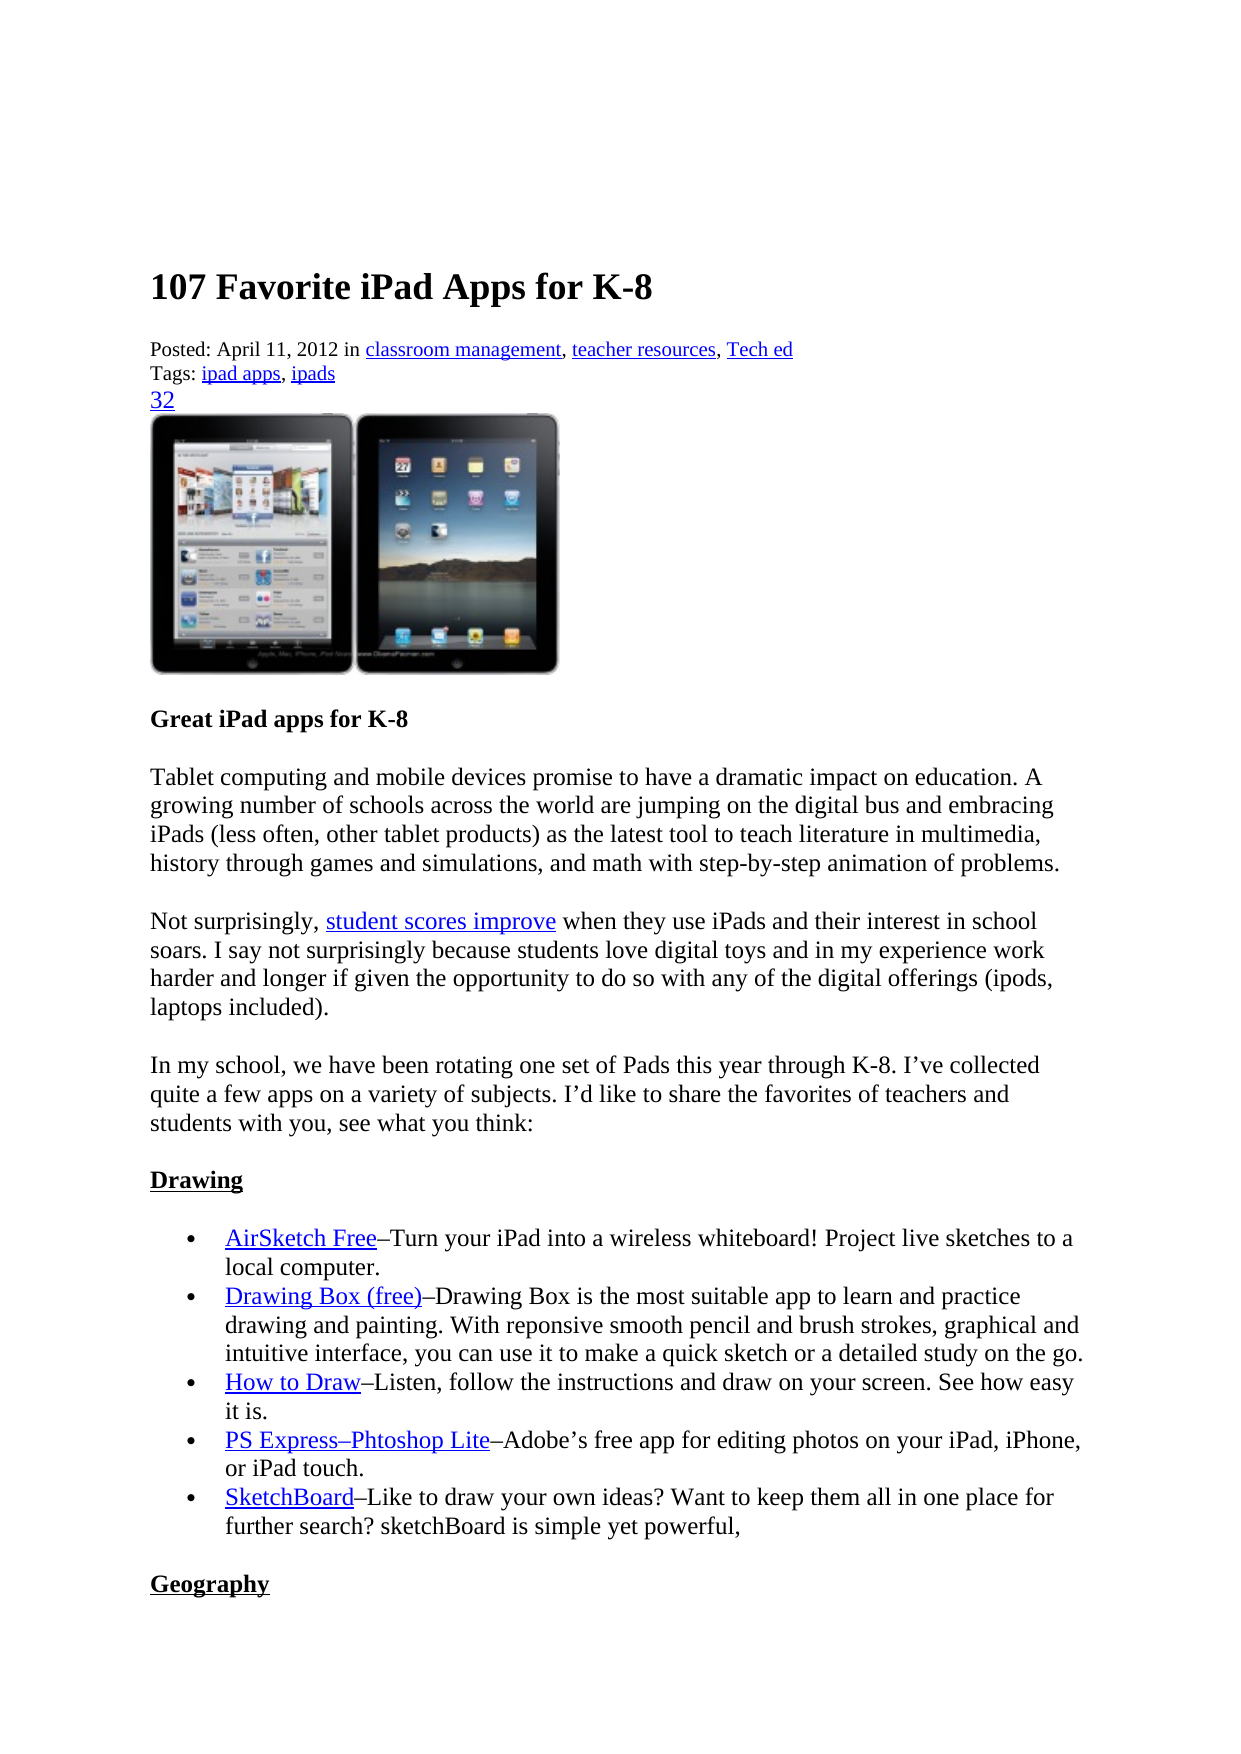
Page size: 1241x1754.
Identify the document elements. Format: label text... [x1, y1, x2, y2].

text Great iPad apps for K-8 [150, 704, 1090, 733]
text Geography [150, 1569, 1090, 1598]
list PS Express–Phtoshop Lite–Adobe’s free app for editing photos on your iPad, iPhone, or iPad touch. [187, 1425, 1090, 1482]
text 107 Favorite iPad Apps for K-8 [150, 264, 1090, 307]
text 32 [150, 385, 1090, 413]
text Drawing [150, 1166, 1090, 1194]
text Not surprisingly, student scores improve when they use iPads and their interest in school soars. I say not surprisingly because students love digital toys and in my experience work harder and longer if given the opportunity to do so with any of the digital offerings (ipods, laptops included). [150, 906, 1090, 1021]
list How to Draw–Listen, follow the instructions and draw on your screen. See how easy it is. [187, 1367, 1090, 1425]
text Tablet computing and mobile devices promise to have a dramatic impact on education. A growing number of schools across the world are jumping on the digital bus and embracing iPads (less often, other tablet products) as the latest tool to teach literature in multimedia, history through games and simulations, and math with step-by-step animation of problems. [150, 762, 1090, 877]
list SketchBoard–Like to draw your own ideas? Want to keep them all in one place for further search? sketchBoard is simple yet powerful, [187, 1482, 1090, 1540]
text In my school, we have been rotating one set of Pads this year through K-8. I’ve collected quite a few apps on a variety of subjects. I’d like to share the favorites of teachers and students with you, see what you think: [150, 1050, 1090, 1136]
picture [150, 413, 560, 675]
list Drawing Box (free)–Drawing Box is the most suitable app to learn and practice drawing and painting. With reponsive smooth pencil and brush strokes, graphical and intuitive interface, you can use it to make a quick sketch or a detailed study on the go. [187, 1281, 1090, 1367]
list AirSketch Free–Turn your iPad into a wireless whiteboard! Project live sketches to a local computer. [187, 1223, 1090, 1281]
text Posted: April 11, 2012 in classroom management, teacher resources, Tech ed Tags: ipad apps, ipads [150, 337, 1090, 385]
